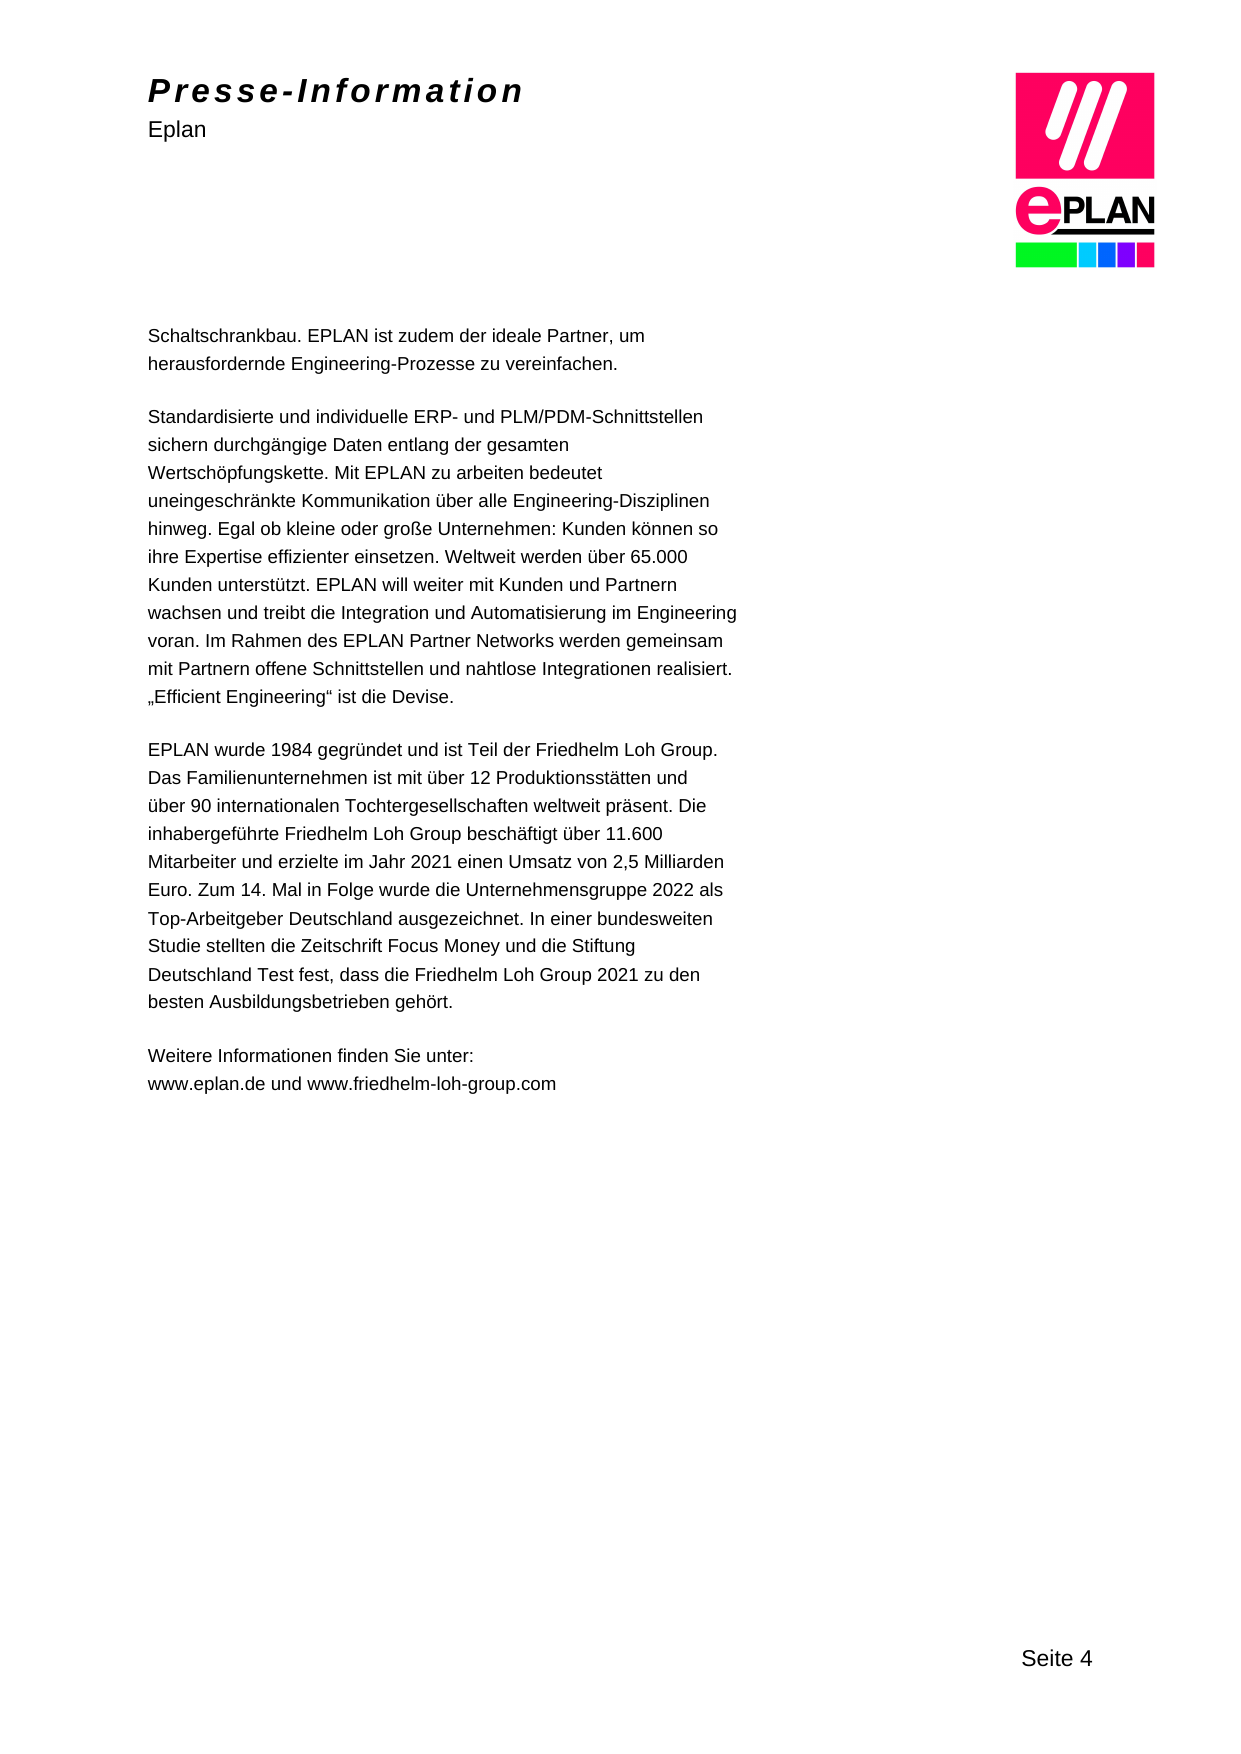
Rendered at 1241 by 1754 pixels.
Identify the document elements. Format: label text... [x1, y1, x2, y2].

text Weitere Informationen finden Sie unter: [148, 1044, 729, 1066]
text Standardisierte und individuelle ERP- und PLM/PDM-Schnittstellen sichern durchgängige Daten entlang der gesamten Wertschöpfungskette. Mit EPLAN zu arbeiten bedeutet uneingeschränkte Kommunikation über alle Engineering-Disziplinen hinweg. Egal ob kleine oder große Unternehmen: Kunden können so ihre Expertise effizienter einsetzen. Weltweit werden über 65.000 Kunden unterstützt. EPLAN will weiter mit Kunden und Partnern wachsen und treibt die Integration und Automatisierung im Engineering voran. Im Rahmen des EPLAN Partner Networks werden gemeinsam mit Partnern offene Schnittstellen und nahtlose Integrationen realisiert. „Efficient Engineering“ ist die Devise. [148, 406, 738, 708]
text EPLAN wurde 1984 gegründet und ist Teil der Friedhelm Loh Group. Das Familienunternehmen ist mit über 12 Produktionsstätten und über 90 internationalen Tochtergesellschaften weltweit präsent. Die inhabergeführte Friedhelm Loh Group beschäftigt über 11.600 Mitarbeiter und erzielte im Jahr 2021 einen Umsatz von 2,5 Milliarden Euro. Zum 14. Mal in Folge wurde die Unternehmensgruppe 2022 als Top-Arbeitgeber Deutschland ausgezeichnet. In einer bundesweiten Studie stellten die Zeitschrift Focus Money und die Stiftung Deutschland Test fest, dass die Friedhelm Loh Group 2021 zu den besten Ausbildungsbetrieben gehört. [148, 739, 729, 1013]
picture [1013, 70, 1157, 270]
text www.eplan.de und www.friedhelm-loh-group.com [148, 1072, 729, 1094]
